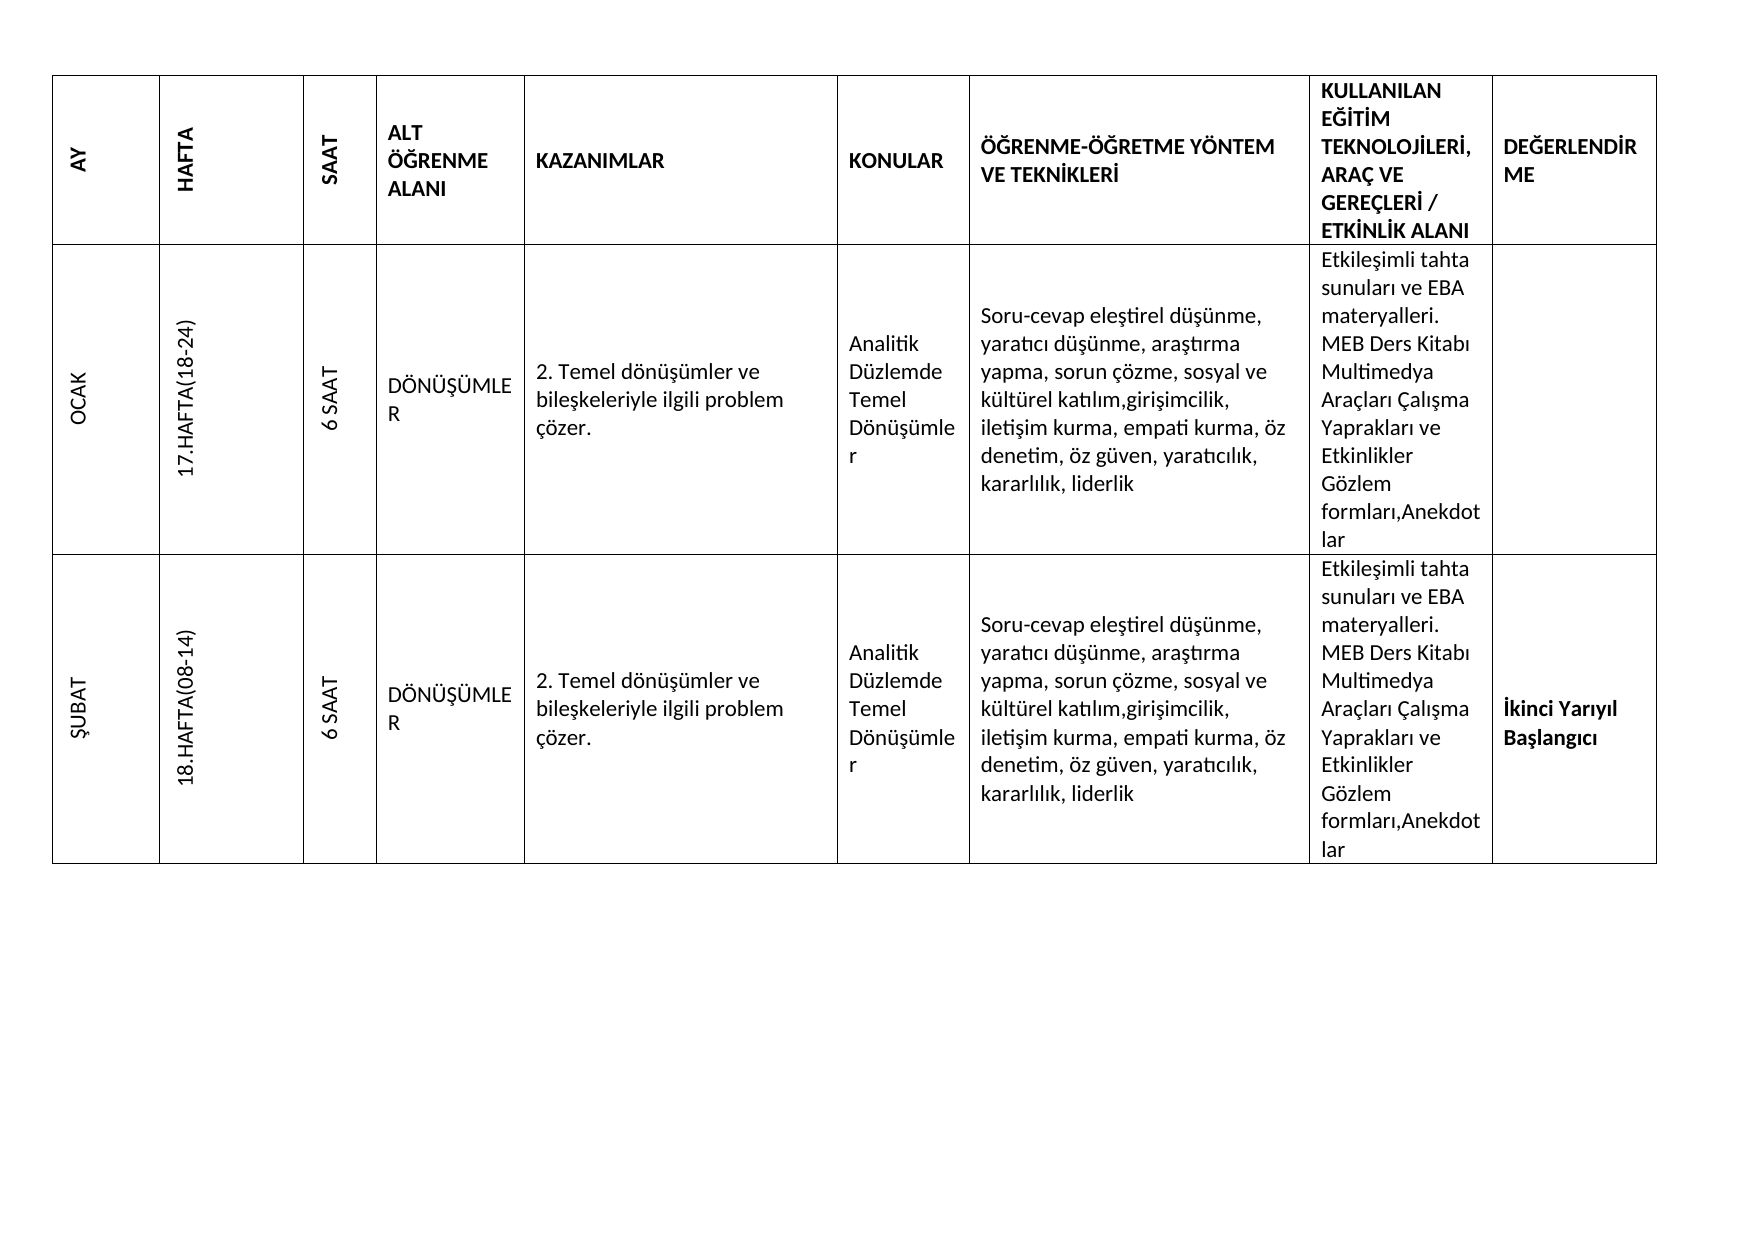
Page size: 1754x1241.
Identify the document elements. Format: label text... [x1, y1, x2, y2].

table_cell Analitik Düzlemde Temel Dönüşümler [838, 245, 969, 553]
table_cell 2. Temel dönüşümler ve bileşkeleriyle ilgili problem çözer. [525, 245, 837, 553]
table_cell 2. Temel dönüşümler ve bileşkeleriyle ilgili problem çözer. [525, 555, 837, 863]
table_cell 17.HAFTA(18-24) [160, 245, 303, 553]
table_header ÖĞRENME-ÖĞRETME YÖNTEM VE TEKNİKLERİ [970, 76, 1309, 244]
table_header KONULAR [838, 76, 969, 244]
table_cell 6 SAAT [304, 555, 376, 863]
table_header ALT ÖĞRENME ALANI [377, 76, 524, 244]
table_cell Etkileşimli tahta sunuları ve EBA materyalleri. MEB Ders Kitabı Multimedya Araçları Çalışma Yaprakları ve Etkinlikler Gözlem formları,Anekdotlar [1310, 555, 1492, 863]
table_header KULLANILAN EĞİTİM TEKNOLOJİLERİ, ARAÇ VE GEREÇLERİ / ETKİNLİK ALANI [1310, 76, 1492, 244]
table_cell Etkileşimli tahta sunuları ve EBA materyalleri. MEB Ders Kitabı Multimedya Araçları Çalışma Yaprakları ve Etkinlikler Gözlem formları,Anekdotlar [1310, 245, 1492, 553]
table_cell 18.HAFTA(08-14) [160, 555, 303, 863]
table_header SAAT [304, 76, 376, 244]
table_header AY [53, 76, 159, 244]
table_cell OCAK [53, 245, 159, 553]
table_cell DÖNÜŞÜMLER [377, 555, 524, 863]
table_cell İkinci Yarıyıl Başlangıcı [1493, 555, 1656, 863]
table_cell Analitik Düzlemde Temel Dönüşümler [838, 555, 969, 863]
table_header DEĞERLENDİRME [1493, 76, 1656, 244]
table_cell ŞUBAT [53, 555, 159, 863]
table_cell [1493, 245, 1656, 553]
table_header KAZANIMLAR [525, 76, 837, 244]
table_header HAFTA [160, 76, 303, 244]
table_cell DÖNÜŞÜMLER [377, 245, 524, 553]
table_cell 6 SAAT [304, 245, 376, 553]
